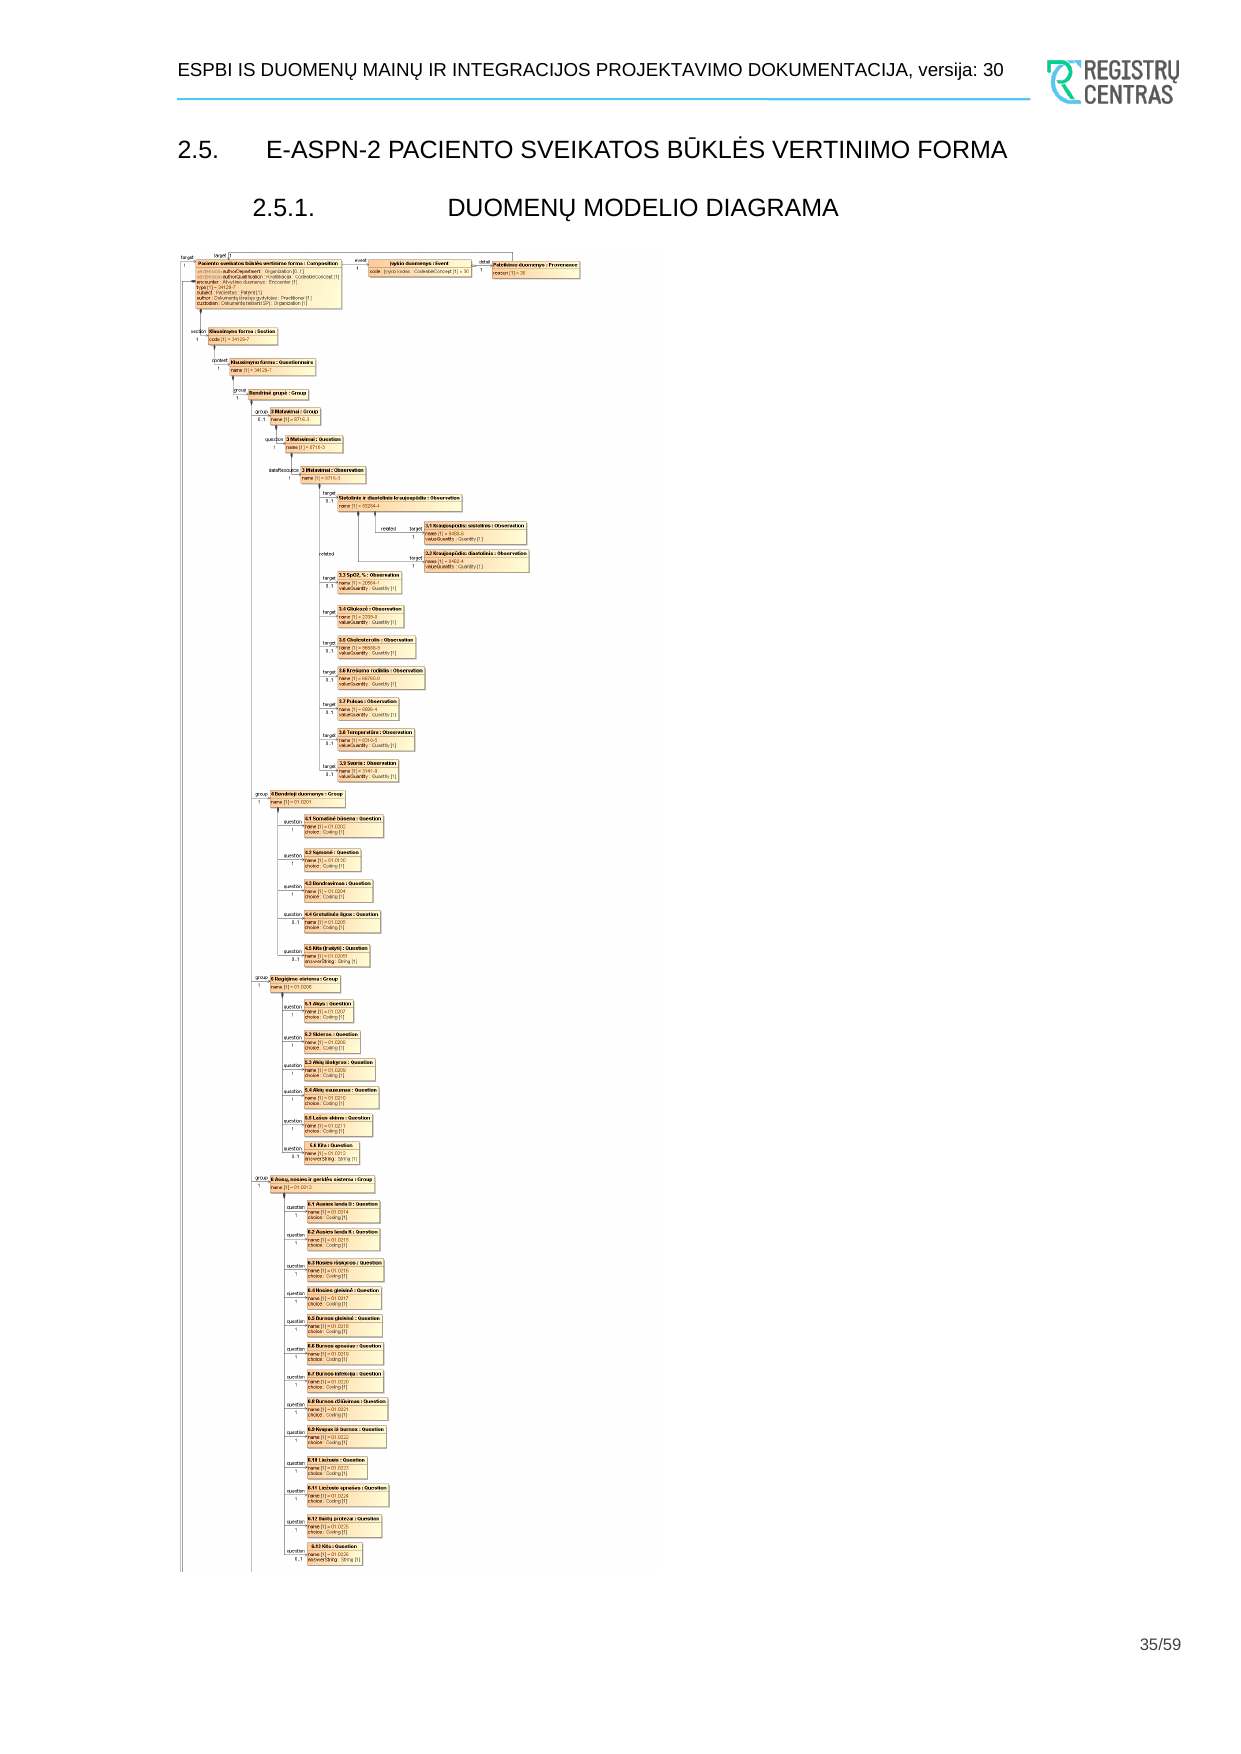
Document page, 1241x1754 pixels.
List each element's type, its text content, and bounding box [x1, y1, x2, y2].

picture [177, 250, 663, 1572]
text E-ASPN-2 Paciento sveikatos būklės vertinimo forma [177, 135, 1181, 164]
list Duomenų modelio diagrama [252, 193, 1181, 222]
picture [1046, 58, 1180, 105]
